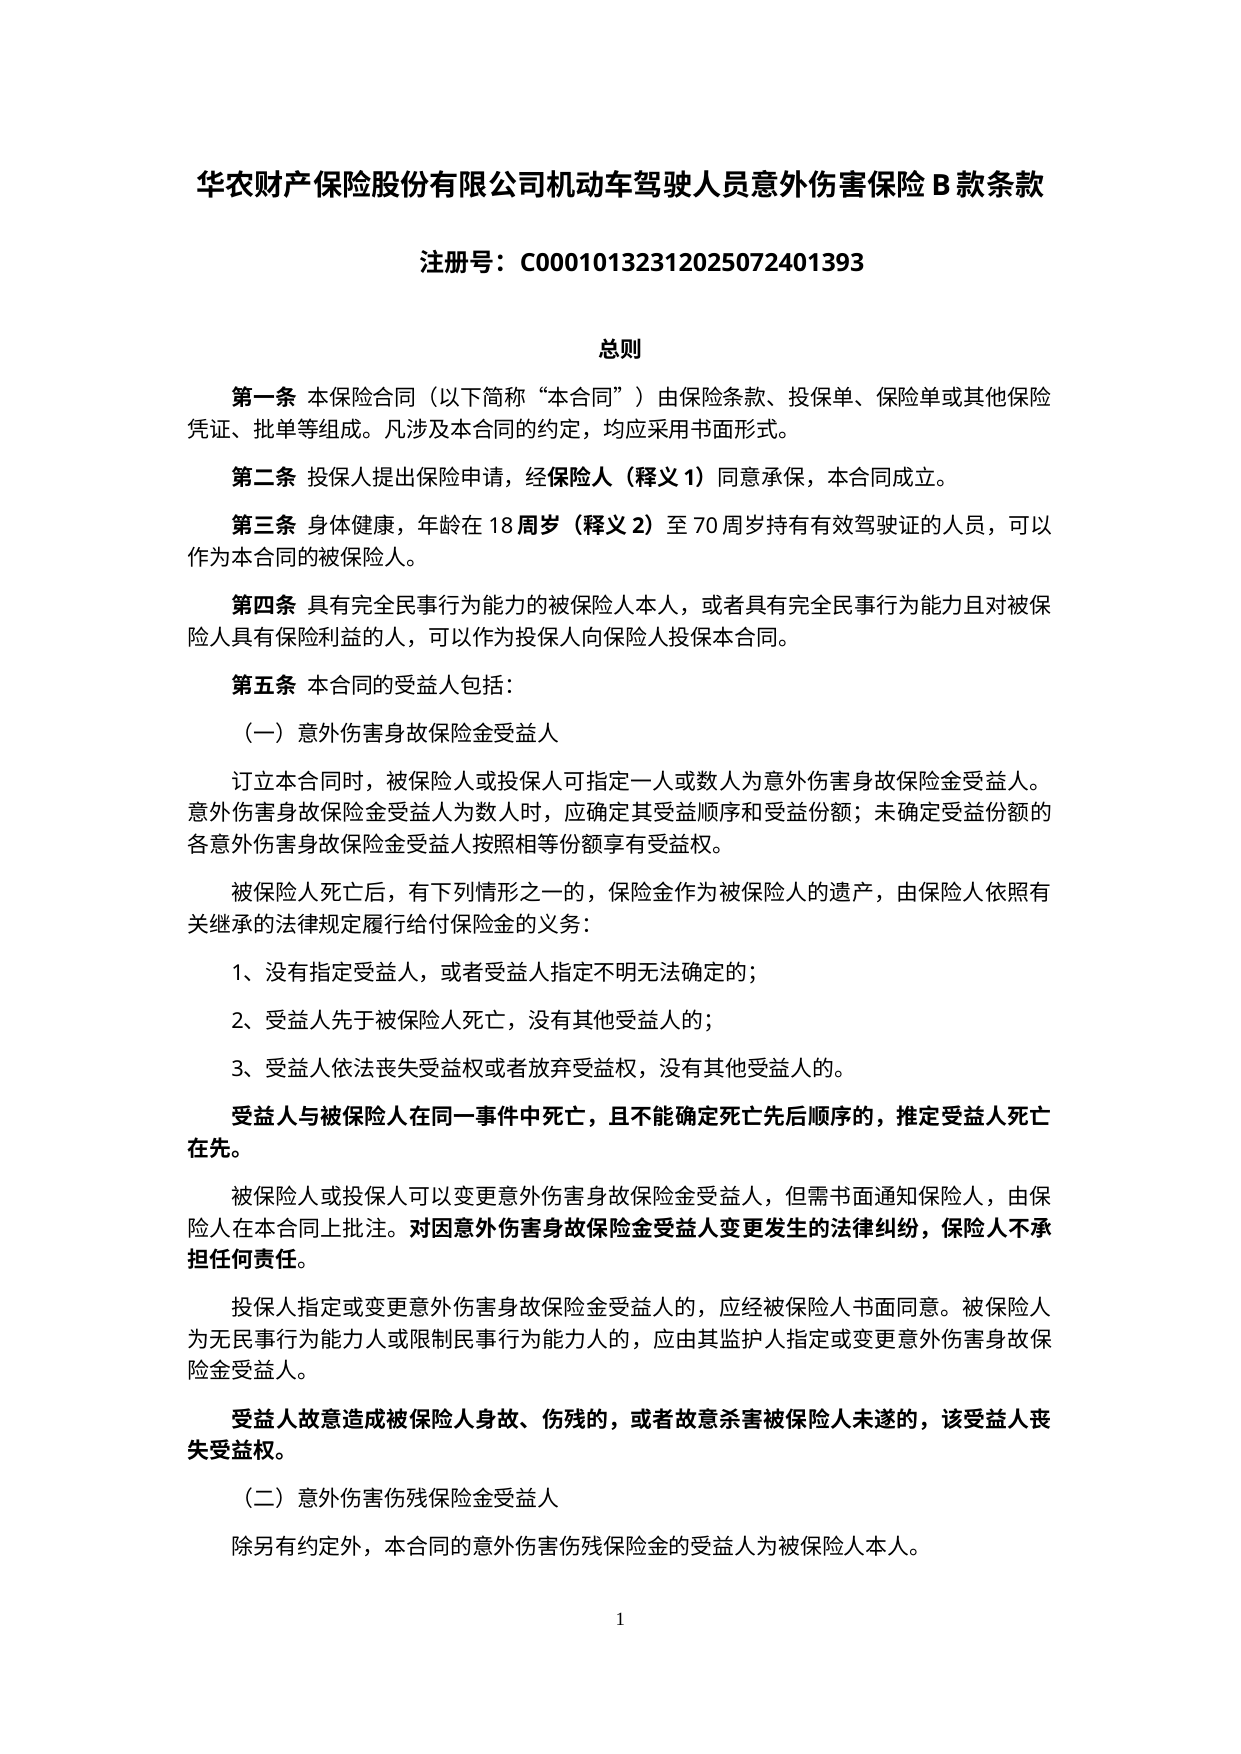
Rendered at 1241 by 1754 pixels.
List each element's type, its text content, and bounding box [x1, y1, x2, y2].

text 总则 [187, 332, 1053, 364]
text 2、受益人先于被保险人死亡，没有其他受益人的； [187, 1003, 1053, 1035]
text 华农财产保险股份有限公司机动车驾驶人员意外伤害保险B款条款 [187, 162, 1053, 204]
text 订立本合同时，被保险人或投保人可指定一人或数人为意外伤害身故保险金受益人。意外伤害身故保险金受益人为数人时，应确定其受益顺序和受益份额；未确定受益份额的，各意外伤害身故保险金受益人按照相等份额享有受益权。 [187, 764, 1053, 859]
text （一）意外伤害身故保险金受益人 [187, 716, 1053, 747]
text 被保险人死亡后，有下列情形之一的，保险金作为被保险人的遗产，由保险人依照有关继承的法律规定履行给付保险金的义务： [187, 875, 1053, 938]
text 第二条 投保人提出保险申请，经保险人（释义1）同意承保，本合同成立。 [187, 460, 1053, 492]
text 注册号：C00010132312025072401393 [185, 226, 1055, 295]
text 被保险人或投保人可以变更意外伤害身故保险金受益人，但需书面通知保险人，由保险人在本合同上批注。对因意外伤害身故保险金受益人变更发生的法律纠纷，保险人不承担任何责任。 [187, 1179, 1053, 1274]
text 第三条 身体健康，年龄在18周岁（释义2）至70周岁持有有效驾驶证的人员，可以作为本合同的被保险人。 [187, 508, 1053, 572]
text 受益人与被保险人在同一事件中死亡，且不能确定死亡先后顺序的，推定受益人死亡在先。 [187, 1099, 1053, 1162]
text 投保人指定或变更意外伤害身故保险金受益人的，应经被保险人书面同意。被保险人为无民事行为能力人或限制民事行为能力人的，应由其监护人指定或变更意外伤害身故保险金受益人。 [187, 1290, 1053, 1385]
text 第四条 具有完全民事行为能力的被保险人本人，或者具有完全民事行为能力且对被保险人具有保险利益的人，可以作为投保人向保险人投保本合同。 [187, 588, 1053, 651]
text 1、没有指定受益人，或者受益人指定不明无法确定的； [187, 955, 1053, 987]
text 受益人故意造成被保险人身故、伤残的，或者故意杀害被保险人未遂的，该受益人丧失受益权。 [187, 1402, 1053, 1465]
text 第五条 本合同的受益人包括： [187, 668, 1053, 699]
text 第一条 本保险合同（以下简称“本合同”）由保险条款、投保单、保险单或其他保险凭证、批单等组成。凡涉及本合同的约定，均应采用书面形式。 [187, 380, 1053, 444]
text 除另有约定外，本合同的意外伤害伤残保险金的受益人为被保险人本人。 [187, 1529, 1053, 1561]
text （二）意外伤害伤残保险金受益人 [187, 1481, 1053, 1513]
text 3、受益人依法丧失受益权或者放弃受益权，没有其他受益人的。 [187, 1051, 1053, 1083]
